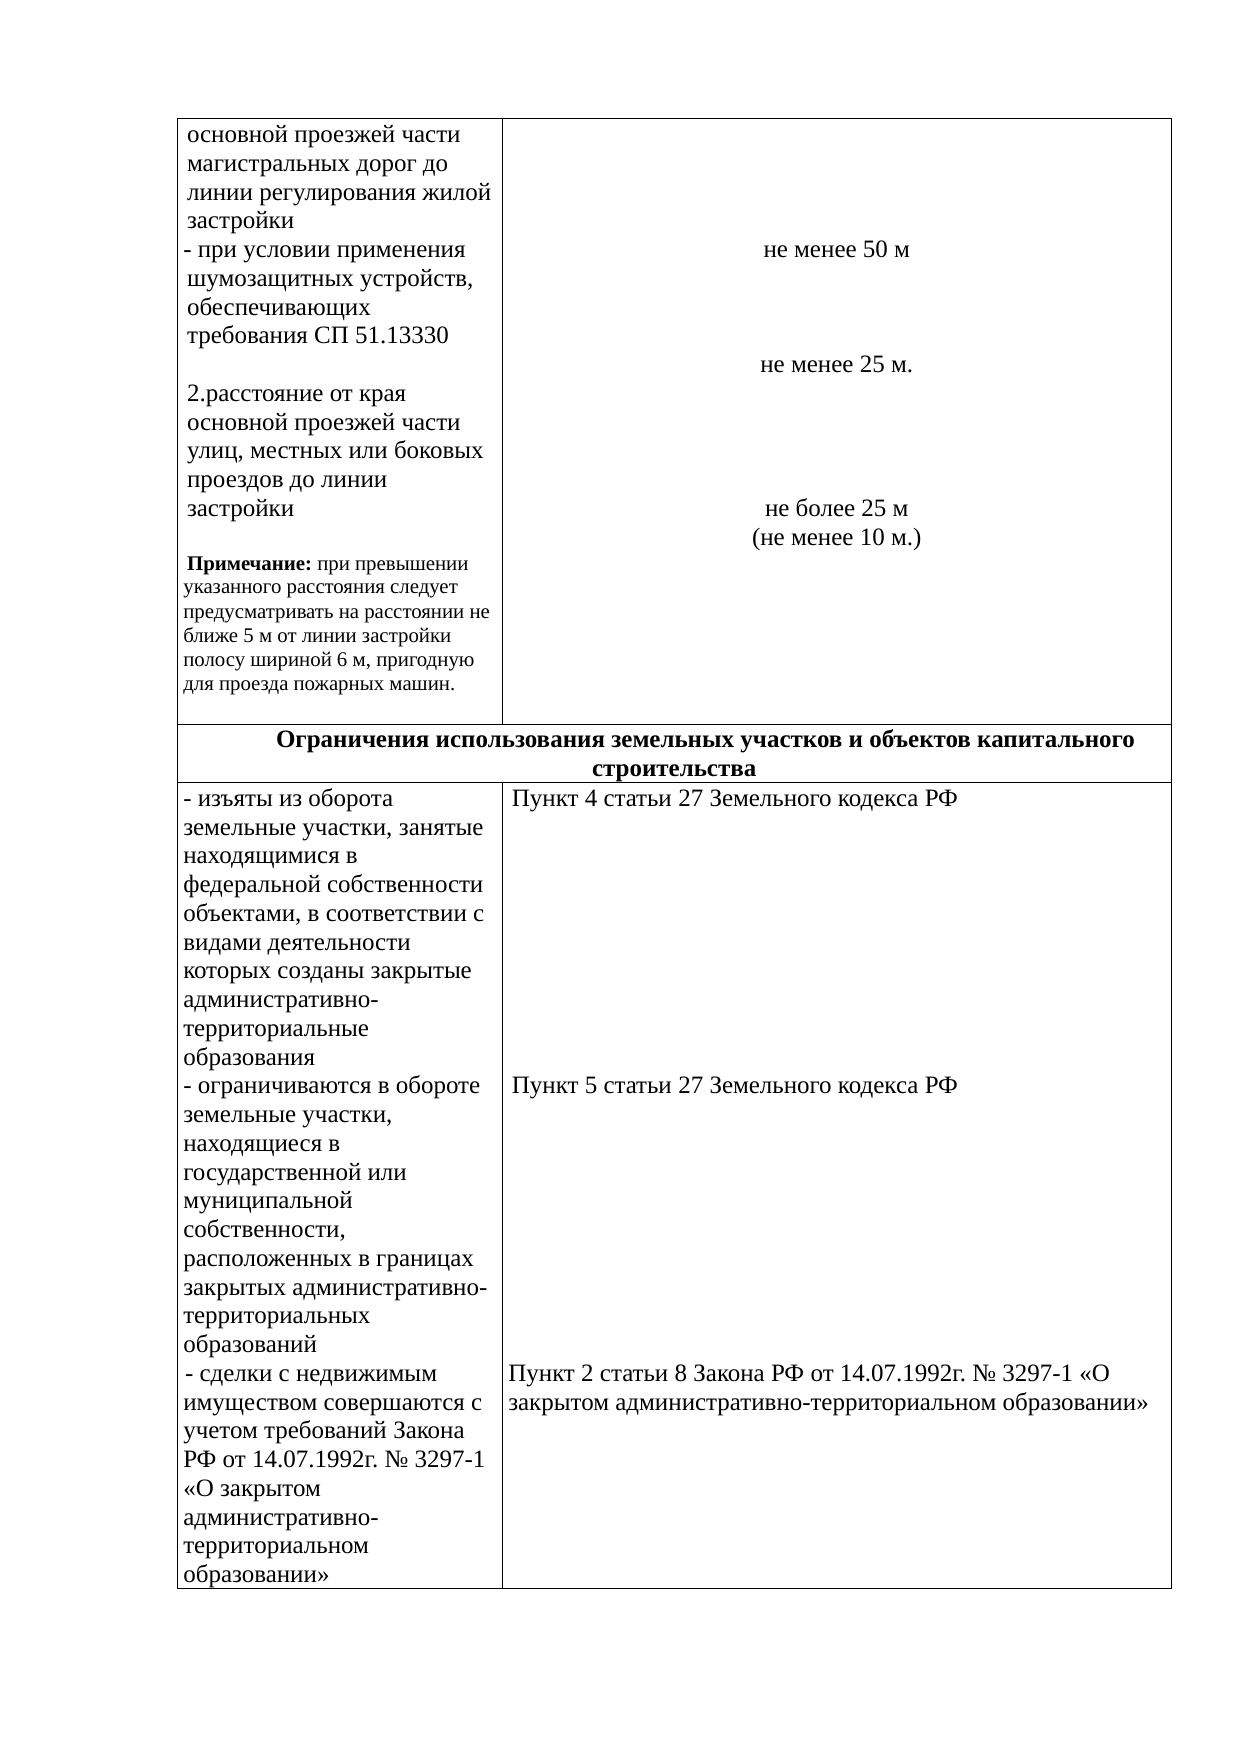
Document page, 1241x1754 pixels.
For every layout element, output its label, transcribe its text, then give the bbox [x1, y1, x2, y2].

table_cell Пункт 4 статьи 27 Земельного кодекса РФ Пункт 5 статьи 27 Земельного кодекса РФ Пункт 2 статьи 8 Закона РФ от 14.07.1992г. № 3297-1 «О закрытом административно-территориальном образовании» [503, 783, 1171, 1588]
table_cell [503, 119, 1171, 723]
table_cell Ограничения использования земельных участков и объектов капитального строительства [178, 725, 1171, 782]
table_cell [178, 119, 502, 723]
table_cell - изъяты из оборота земельные участки, занятые находящимися в федеральной собственности объектами, в соответствии с видами деятельности которых созданы закрытые административно-территориальные образования - ограничиваются в обороте земельные участки, находящиеся в государственной или муниципальной собственности, расположенных в границах закрытых административно-территориальных образований - сделки с недвижимым имуществом совершаются с учетом требований Закона РФ от 14.07.1992г. № 3297-1 «О закрытом административно-территориальном образовании» [178, 783, 502, 1588]
